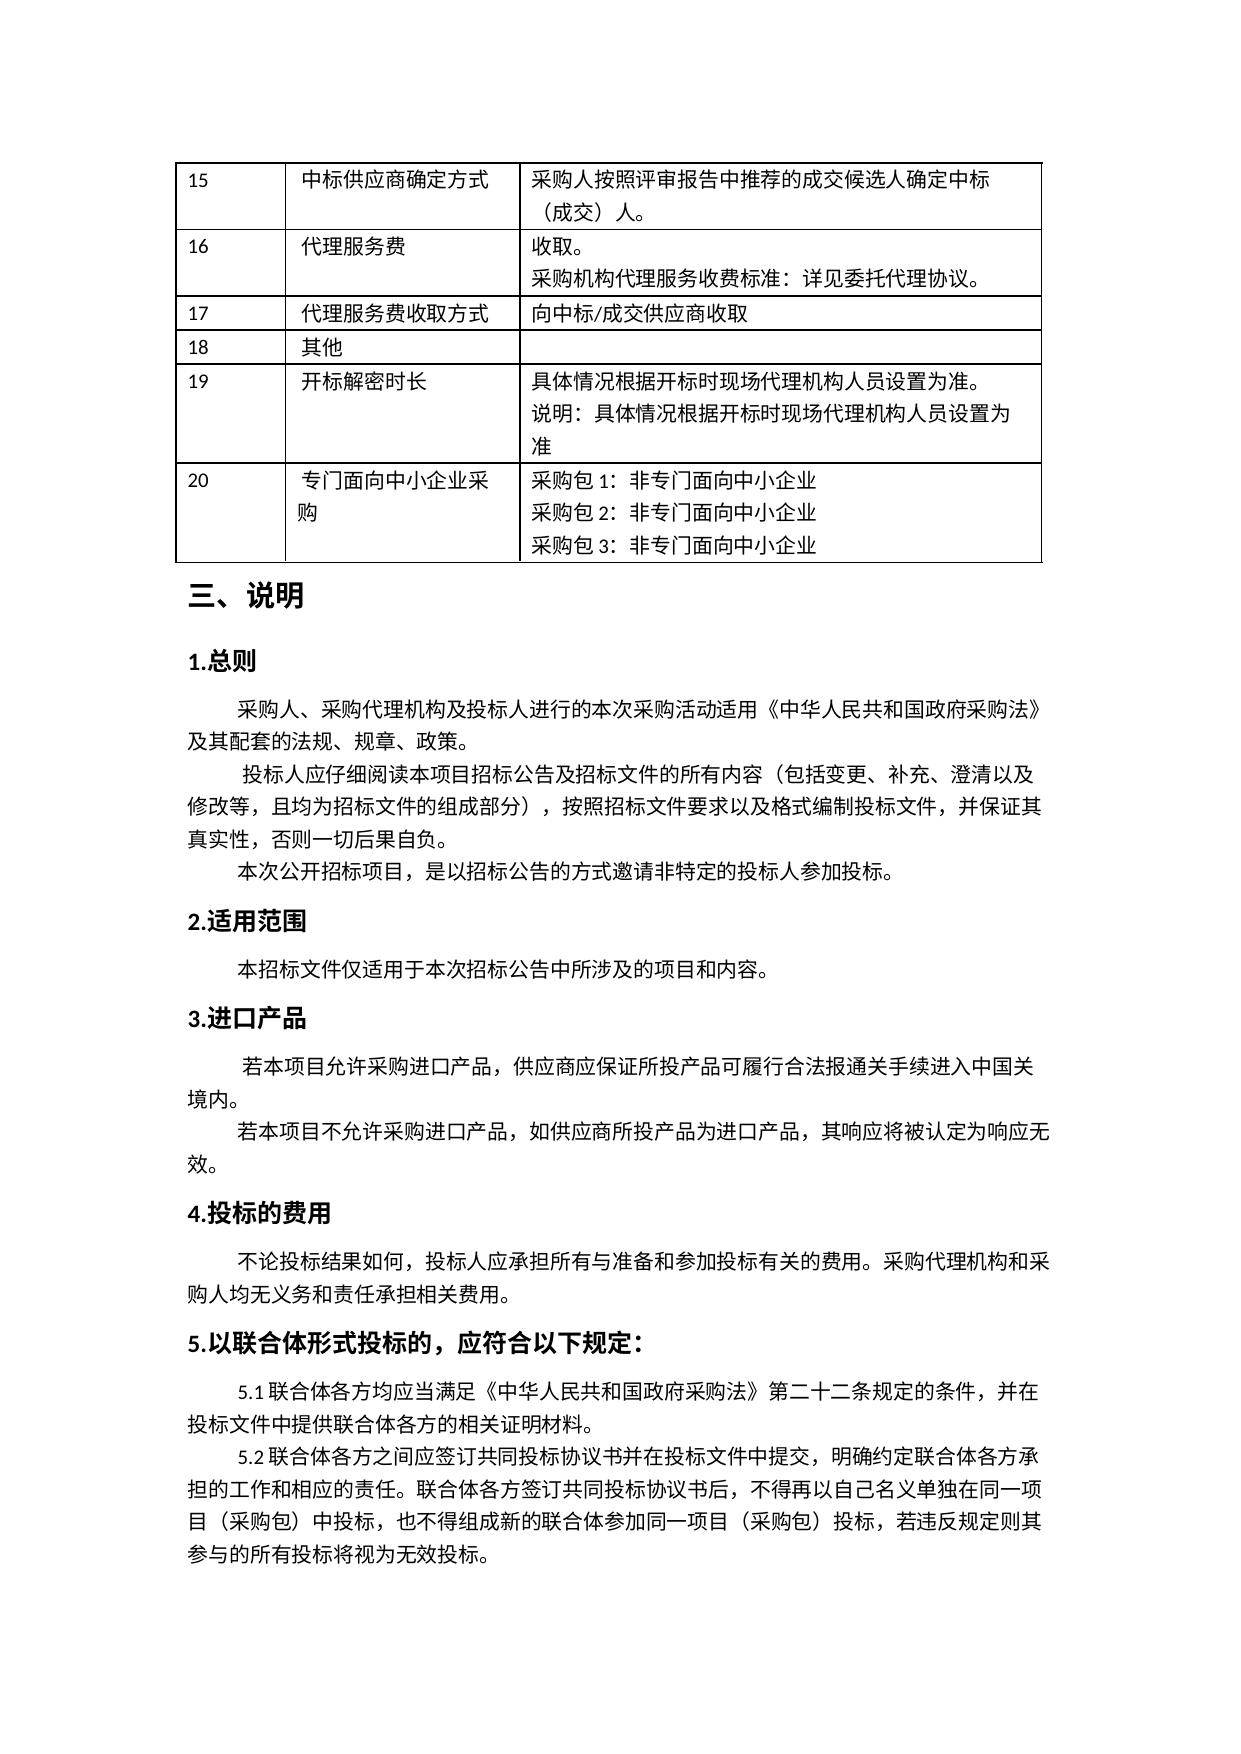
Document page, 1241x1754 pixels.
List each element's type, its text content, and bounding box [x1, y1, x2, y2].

table_cell 其他 [286, 331, 519, 363]
text 本次公开招标项目，是以招标公告的方式邀请非特定的投标人参加投标。 [187, 855, 1053, 888]
text 三、说明 [187, 563, 1053, 628]
table_cell 16 [177, 230, 285, 295]
table_cell 中标供应商确定方式 [286, 164, 519, 228]
table_cell 代理服务费 [286, 230, 519, 295]
table_cell 18 [177, 331, 285, 363]
text 投标人应仔细阅读本项目招标公告及招标文件的所有内容（包括变更、补充、澄清以及修改等，且均为招标文件的组成部分），按照招标文件要求以及格式编制投标文件，并保证其真实性，否则一切后果自负。 [187, 758, 1053, 855]
table_cell 17 [177, 297, 285, 329]
table_cell 采购人按照评审报告中推荐的成交候选人确定中标（成交）人。 [521, 164, 1041, 228]
text 若本项目允许采购进口产品，供应商应保证所投产品可履行合法报通关手续进入中国关境内。 [187, 1050, 1053, 1115]
text 5.2 联合体各方之间应签订共同投标协议书并在投标文件中提交，明确约定联合体各方承担的工作和相应的责任。联合体各方签订共同投标协议书后，不得再以自己名义单独在同一项目（采购包）中投标，也不得组成新的联合体参加同一项目（采购包）投标，若违反规定则其参与的所有投标将视为无效投标。 [187, 1440, 1053, 1570]
text 5.1联合体各方均应当满足《中华人民共和国政府采购法》第二十二条规定的条件，并在投标文件中提供联合体各方的相关证明材料。 [187, 1375, 1053, 1440]
table_cell [521, 331, 1041, 363]
table_cell 代理服务费收取方式 [286, 297, 519, 329]
table_cell 收取。 采购机构代理服务收费标准：详见委托代理协议。 [521, 230, 1041, 295]
table_cell 专门面向中小企业采购 [286, 464, 519, 561]
text 采购人、采购代理机构及投标人进行的本次采购活动适用《中华人民共和国政府采购法》及其配套的法规、规章、政策。 [187, 693, 1053, 758]
text 1.总则 [187, 628, 1053, 693]
text 若本项目不允许采购进口产品，如供应商所投产品为进口产品，其响应将被认定为响应无效。 [187, 1115, 1053, 1180]
text 2.适用范围 [187, 888, 1053, 953]
table_cell 开标解密时长 [286, 365, 519, 462]
table_cell 19 [177, 365, 285, 462]
text 5.以联合体形式投标的，应符合以下规定： [187, 1310, 1053, 1375]
table_cell 向中标/成交供应商收取 [521, 297, 1041, 329]
table_cell 15 [177, 164, 285, 228]
table_cell 具体情况根据开标时现场代理机构人员设置为准。 说明：具体情况根据开标时现场代理机构人员设置为准 [521, 365, 1041, 462]
text 3.进口产品 [187, 985, 1053, 1050]
text 不论投标结果如何，投标人应承担所有与准备和参加投标有关的费用。采购代理机构和采购人均无义务和责任承担相关费用。 [187, 1245, 1053, 1310]
text 本招标文件仅适用于本次招标公告中所涉及的项目和内容。 [187, 953, 1053, 985]
table_cell 采购包1：非专门面向中小企业 采购包2：非专门面向中小企业 采购包3：非专门面向中小企业 [521, 464, 1041, 561]
text 4.投标的费用 [187, 1180, 1053, 1245]
table_cell 20 [177, 464, 285, 561]
